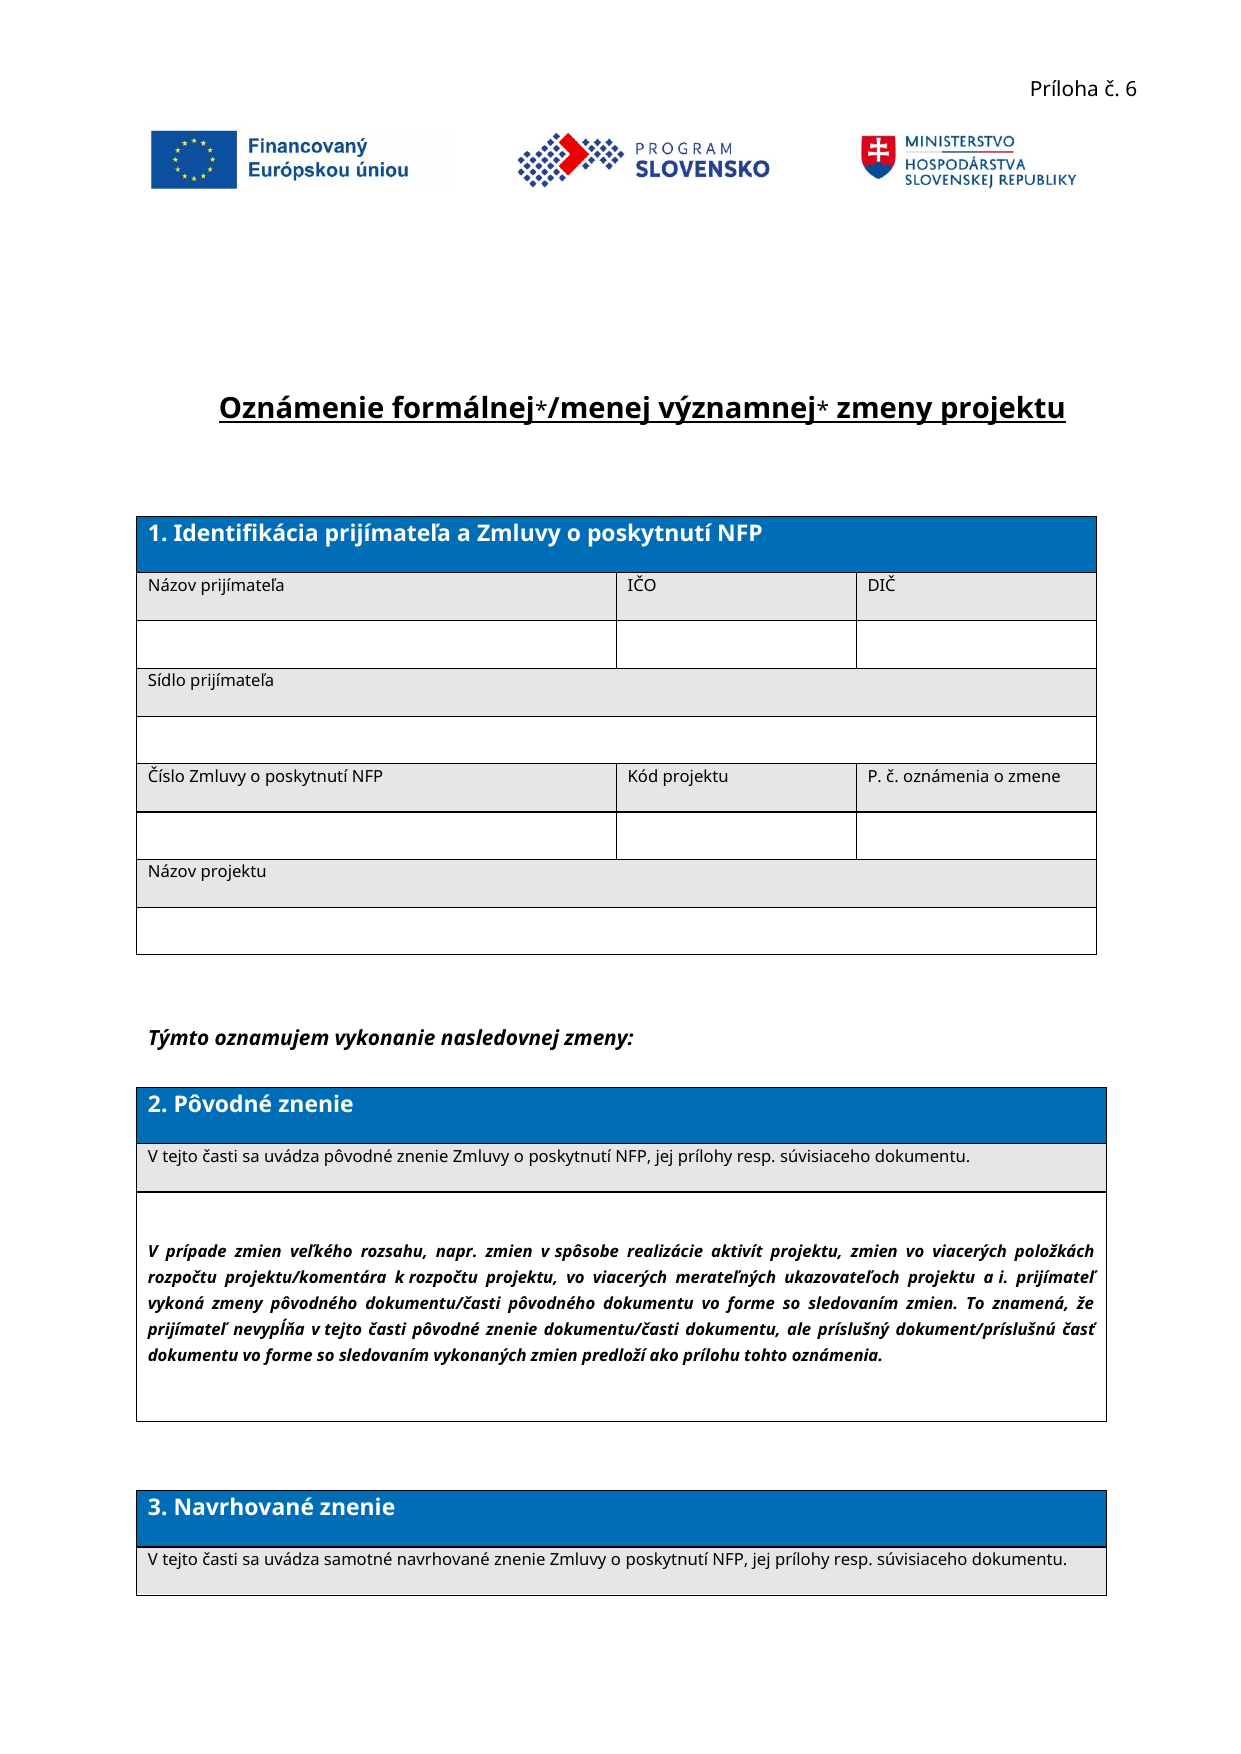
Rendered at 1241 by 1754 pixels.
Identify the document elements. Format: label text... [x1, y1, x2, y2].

table_cell V tejto časti sa uvádza samotné navrhované znenie Zmluvy o poskytnutí NFP, jej prílohy resp. súvisiaceho dokumentu. [137, 1548, 1106, 1594]
table_cell P. č. oznámenia o zmene [857, 764, 1096, 811]
text Oznámenie formálnej*/menej významnej* zmeny projektu [148, 387, 1137, 427]
table_header 3. Navrhované znenie [137, 1491, 1106, 1546]
picture [147, 123, 1093, 208]
table_header 1. Identifikácia prijímateľa a Zmluvy o poskytnutí NFP [137, 517, 1096, 572]
table_header 2. Pôvodné znenie [137, 1088, 1106, 1143]
table_cell [857, 813, 1096, 859]
table_cell [857, 621, 1096, 668]
table_cell [137, 908, 1096, 954]
table_cell [617, 621, 856, 668]
text Týmto oznamujem vykonanie nasledovnej zmeny: [148, 1023, 1137, 1052]
table_cell [137, 813, 616, 859]
table_cell V prípade zmien veľkého rozsahu, napr. zmien v spôsobe realizácie aktivít projektu, zmien vo viacerých položkách rozpočtu projektu/komentára k rozpočtu projektu, vo viacerých merateľných ukazovateľoch projektu a i. prijímateľ vykoná zmeny pôvodného dokumentu/časti pôvodného dokumentu vo forme so sledovaním zmien. To znamená, že prijímateľ nevypĺňa v tejto časti pôvodné znenie dokumentu/časti dokumentu, ale príslušný dokument/príslušnú časť dokumentu vo forme so sledovaním vykonaných zmien predloží ako prílohu tohto oznámenia. [137, 1193, 1106, 1421]
table_cell [137, 717, 1096, 763]
table_cell Číslo Zmluvy o poskytnutí NFP [137, 764, 616, 811]
table_cell DIČ [857, 573, 1096, 620]
table_cell [617, 813, 856, 859]
table_cell Sídlo prijímateľa [137, 669, 1096, 716]
table_cell V tejto časti sa uvádza pôvodné znenie Zmluvy o poskytnutí NFP, jej prílohy resp. súvisiaceho dokumentu. [137, 1144, 1106, 1191]
table_cell Kód projektu [617, 764, 856, 811]
table_cell Názov projektu [137, 860, 1096, 907]
table_cell [137, 621, 616, 668]
table_cell IČO [617, 573, 856, 620]
table_cell Názov prijímateľa [137, 573, 616, 620]
